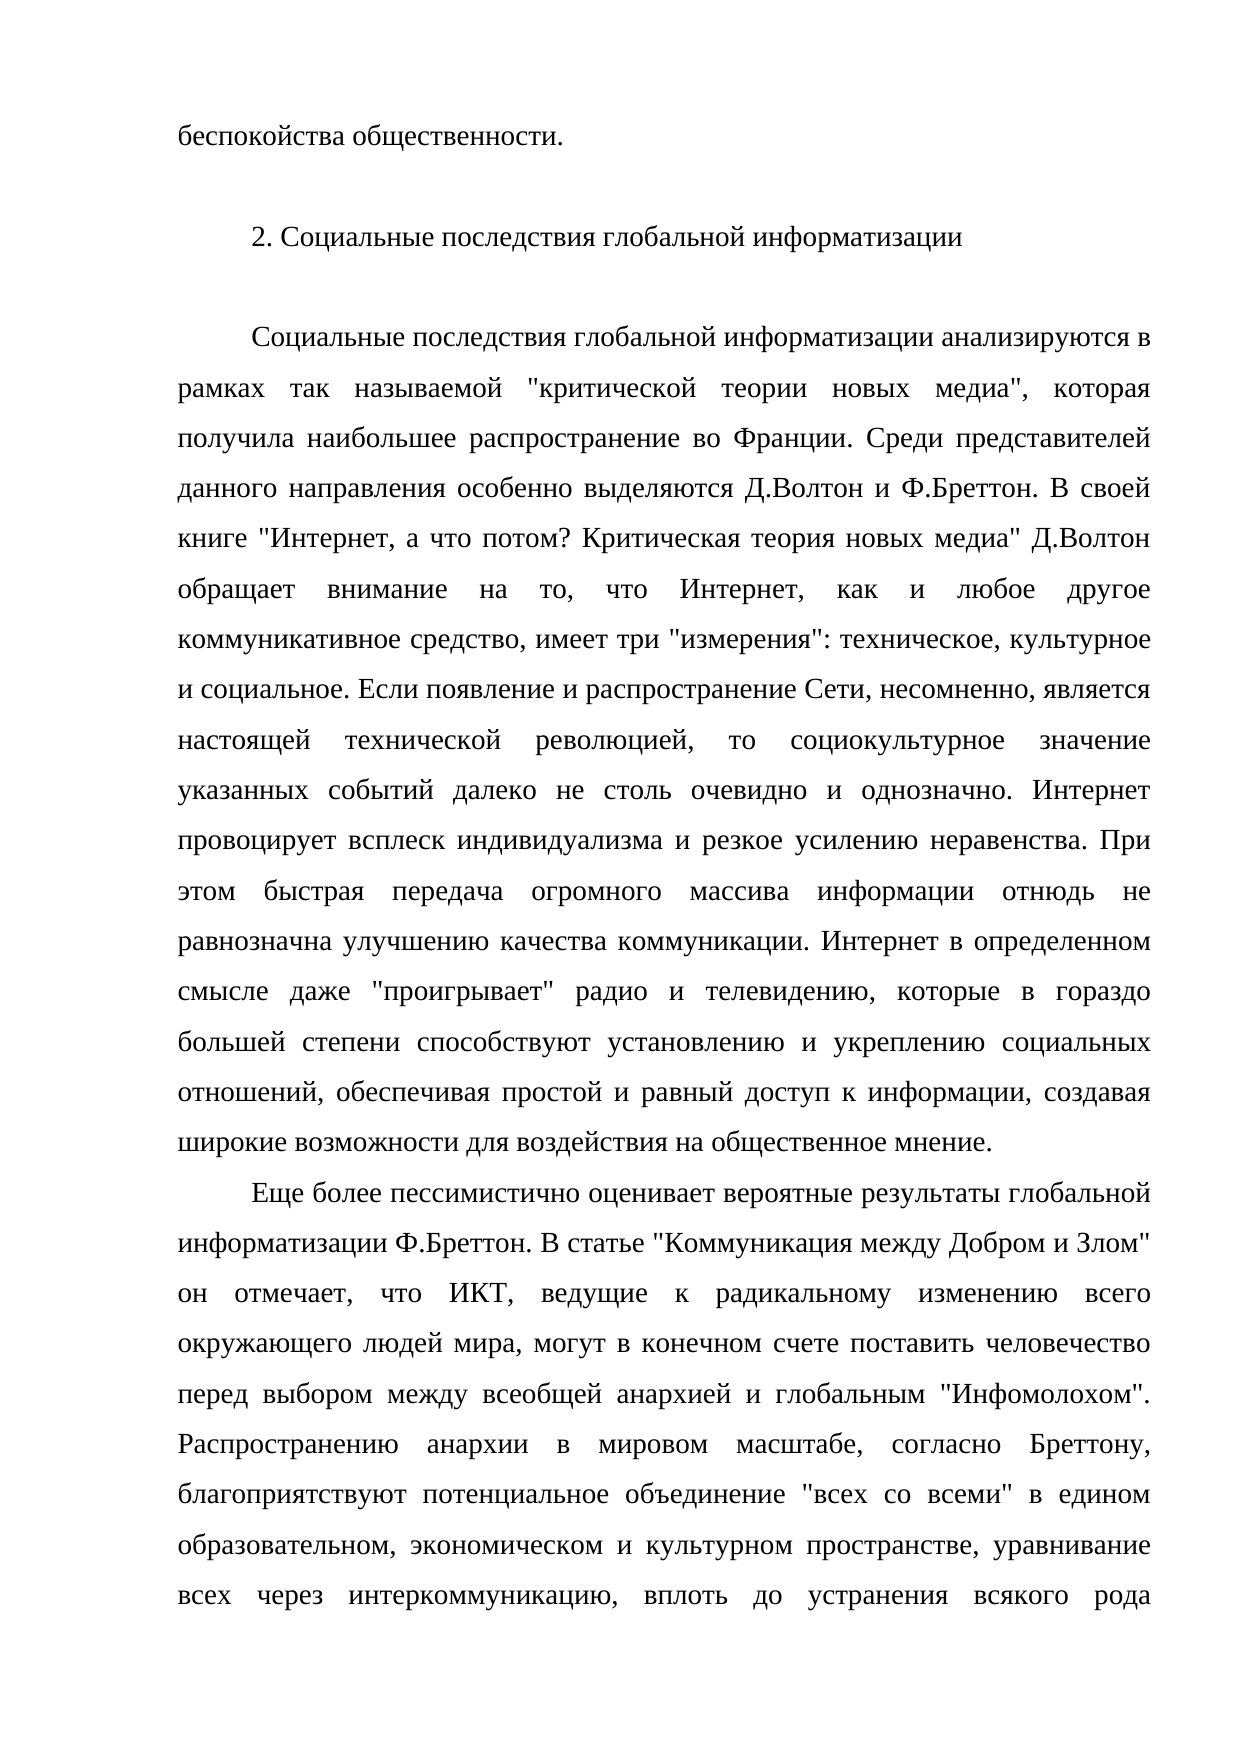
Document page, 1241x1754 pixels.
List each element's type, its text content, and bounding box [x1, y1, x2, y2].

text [177, 1175, 1152, 1611]
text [177, 118, 1152, 152]
text Социальные последствия глобальной информатизации анализируются в рамках так называемой "критической теории новых медиа", которая получила наибольшее распространение во Франции. Среди представителей данного направления особенно выделяются Д.Волтон и Ф.Бреттон. В своей книге "Интернет, а что потом? Критическая теория новых медиа" Д.Волтон обращает внимание на то, что Интернет, как и любое другое коммуникативное средство, имеет три "измерения": техническое, культурное и социальное. Если появление и распространение Сети, несомненно, является настоящей технической революцией, то социокультурное значение указанных событий далеко не столь очевидно и однозначно. Интернет провоцирует всплеск индивидуализма и резкое усилению неравенства. При этом быстрая передача огромного массива информации отнюдь не равнозначна улучшению качества коммуникации. Интернет в определенном смысле даже "проигрывает" радио и телевидению, которые в гораздо большей степени способствуют установлению и укреплению социальных отношений, обеспечивая простой и равный доступ к информации, создавая широкие возможности для воздействия на общественное мнение. [177, 319, 1152, 1158]
text 2. Социальные последствия глобальной информатизации [177, 219, 1152, 252]
